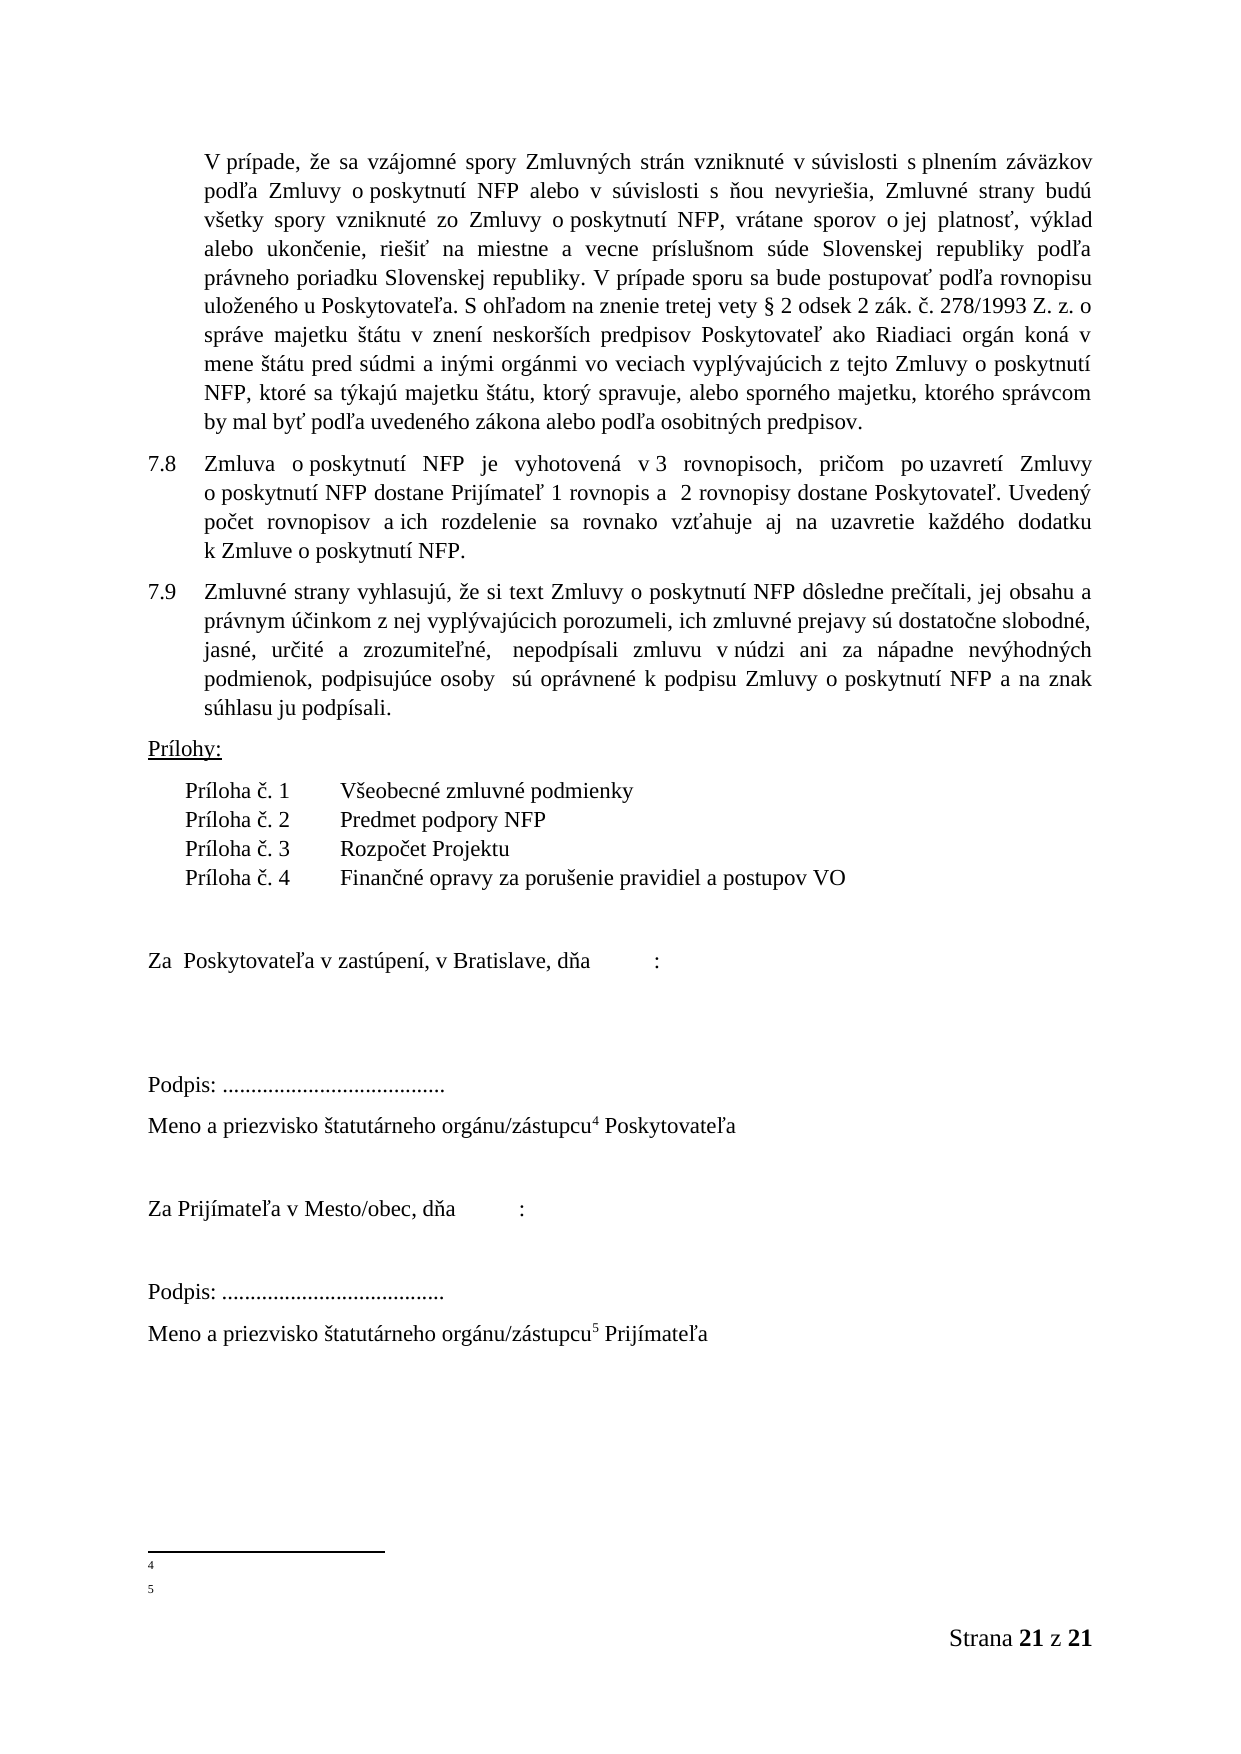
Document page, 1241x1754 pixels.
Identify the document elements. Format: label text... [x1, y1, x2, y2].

text 7.8 Zmluva o poskytnutí NFP je vyhotovená v 3 rovnopisoch, pričom po uzavretí Zmluvy o poskytnutí NFP dostane Prijímateľ 1 rovnopis a 2 rovnopisy dostane Poskytovateľ. Uvedený počet rovnopisov a ich rozdelenie sa rovnako vzťahuje aj na uzavretie každého dodatku k Zmluve o poskytnutí NFP. [148, 450, 1092, 563]
text Za Poskytovateľa v zastúpení, v Bratislave, dňa : [148, 947, 1092, 973]
text Prílohy: [148, 735, 1092, 762]
text Príloha č. 4 Finančné opravy za porušenie pravidiel a postupov VO [185, 864, 1092, 890]
text Podpis: ....................................... [148, 1278, 1092, 1305]
text 7.9 Zmluvné strany vyhlasujú, že si text Zmluvy o poskytnutí NFP dôsledne prečítali, jej obsahu a právnym účinkom z nej vyplývajúcich porozumeli, ich zmluvné prejavy sú dostatočne slobodné, jasné, určité a zrozumiteľné, nepodpísali zmluvu v núdzi ani za nápadne nevýhodných podmienok, podpisujúce osoby sú oprávnené k podpisu Zmluvy o poskytnutí NFP a na znak súhlasu ju podpísali. [148, 578, 1092, 720]
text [148, 148, 1092, 435]
text Meno a priezvisko štatutárneho orgánu/zástupcu Poskytovateľa [148, 1112, 1092, 1139]
text Príloha č. 1 Všeobecné zmluvné podmienky [185, 777, 1092, 803]
text Za Prijímateľa v Mesto/obec, dňa : [148, 1195, 1092, 1222]
text Meno a priezvisko štatutárneho orgánu/zástupcu Prijímateľa [148, 1320, 1092, 1346]
text Príloha č. 2 Predmet podpory NFP [185, 806, 1092, 832]
text Príloha č. 3 Rozpočet Projektu [185, 835, 1092, 861]
text Podpis: ....................................... [148, 1071, 1092, 1097]
